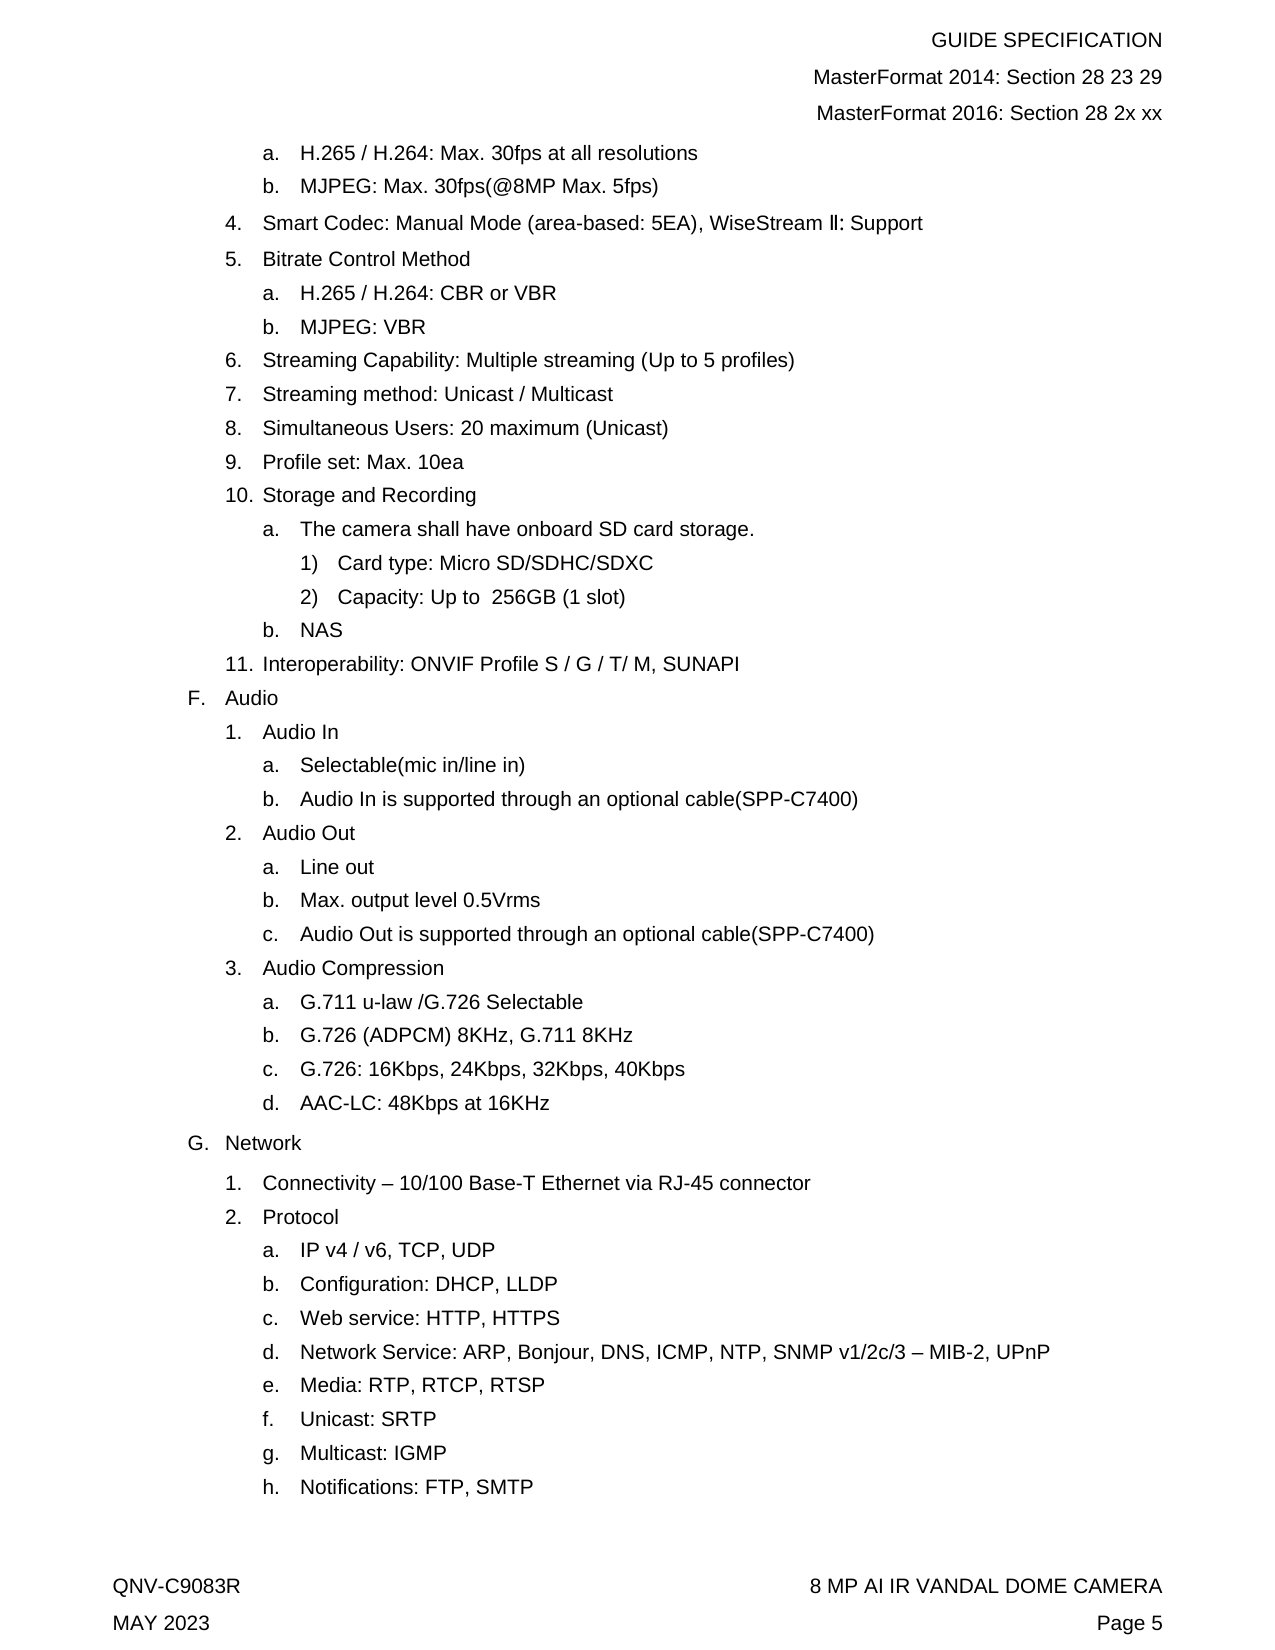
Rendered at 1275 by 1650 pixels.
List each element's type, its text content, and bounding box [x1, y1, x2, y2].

list Audio In is supported through an optional cable(SPP-C7400) [262, 787, 1162, 811]
list Unicast: SRTP [262, 1407, 1162, 1431]
list Audio Out is supported through an optional cable(SPP-C7400) [262, 922, 1162, 946]
list Bitrate Control Method [225, 247, 1162, 271]
list G.711 u-law /G.726 Selectable [262, 989, 1162, 1013]
list Notifications: FTP, SMTP [262, 1474, 1162, 1498]
list MJPEG: VBR [262, 314, 1162, 338]
list Audio [187, 686, 1162, 710]
list Profile set: Max. 10ea [225, 449, 1162, 473]
list Network Service: ARP, Bonjour, DNS, ICMP, NTP, SNMP v1/2c/3 – MIB-2, UPnP [262, 1339, 1162, 1363]
list G.726 (ADPCM) 8KHz, G.711 8KHz [262, 1023, 1162, 1047]
list Max. output level 0.5Vrms [262, 888, 1162, 912]
list Web service: HTTP, HTTPS [262, 1306, 1162, 1330]
list H.265 / H.264: CBR or VBR [262, 281, 1162, 305]
list Streaming Capability: Multiple streaming (Up to 5 profiles) [225, 348, 1162, 372]
list Audio Compression [225, 956, 1162, 980]
list Network [187, 1131, 1162, 1155]
list Streaming method: Unicast / Multicast [225, 382, 1162, 406]
list Line out [262, 854, 1162, 878]
list Simultaneous Users: 20 maximum (Unicast) [225, 416, 1162, 440]
list Smart Codec: Manual Mode (area-based: 5EA), WiseStream Ⅱ: Support [225, 208, 1162, 237]
list H.265 / H.264: Max. 30fps at all resolutions [262, 141, 1162, 164]
list MJPEG: Max. 30fps(@8MP Max. 5fps) [262, 174, 1162, 198]
list NAS [262, 618, 1162, 642]
list Audio In [225, 719, 1162, 743]
list Multicast: IGMP [262, 1441, 1162, 1465]
list Audio Out [225, 821, 1162, 845]
list Protocol [225, 1204, 1162, 1228]
list IP v4 / v6, TCP, UDP [262, 1238, 1162, 1262]
list Storage and Recording [225, 483, 1162, 507]
list The camera shall have onboard SD card storage. [262, 517, 1162, 541]
list Connectivity – 10/100 Base-T Ethernet via RJ-45 connector [225, 1171, 1162, 1195]
list G.726: 16Kbps, 24Kbps, 32Kbps, 40Kbps [262, 1057, 1162, 1081]
list Selectable(mic in/line in) [262, 753, 1162, 777]
list Interoperability: ONVIF Profile S / G / T/ M, SUNAPI [225, 652, 1162, 676]
list AAC-LC: 48Kbps at 16KHz [262, 1091, 1162, 1115]
list Card type: Micro SD/SDHC/SDXC [300, 551, 1162, 575]
list Capacity: Up to 256GB (1 slot) [300, 584, 1162, 608]
list Media: RTP, RTCP, RTSP [262, 1373, 1162, 1397]
list Configuration: DHCP, LLDP [262, 1272, 1162, 1296]
